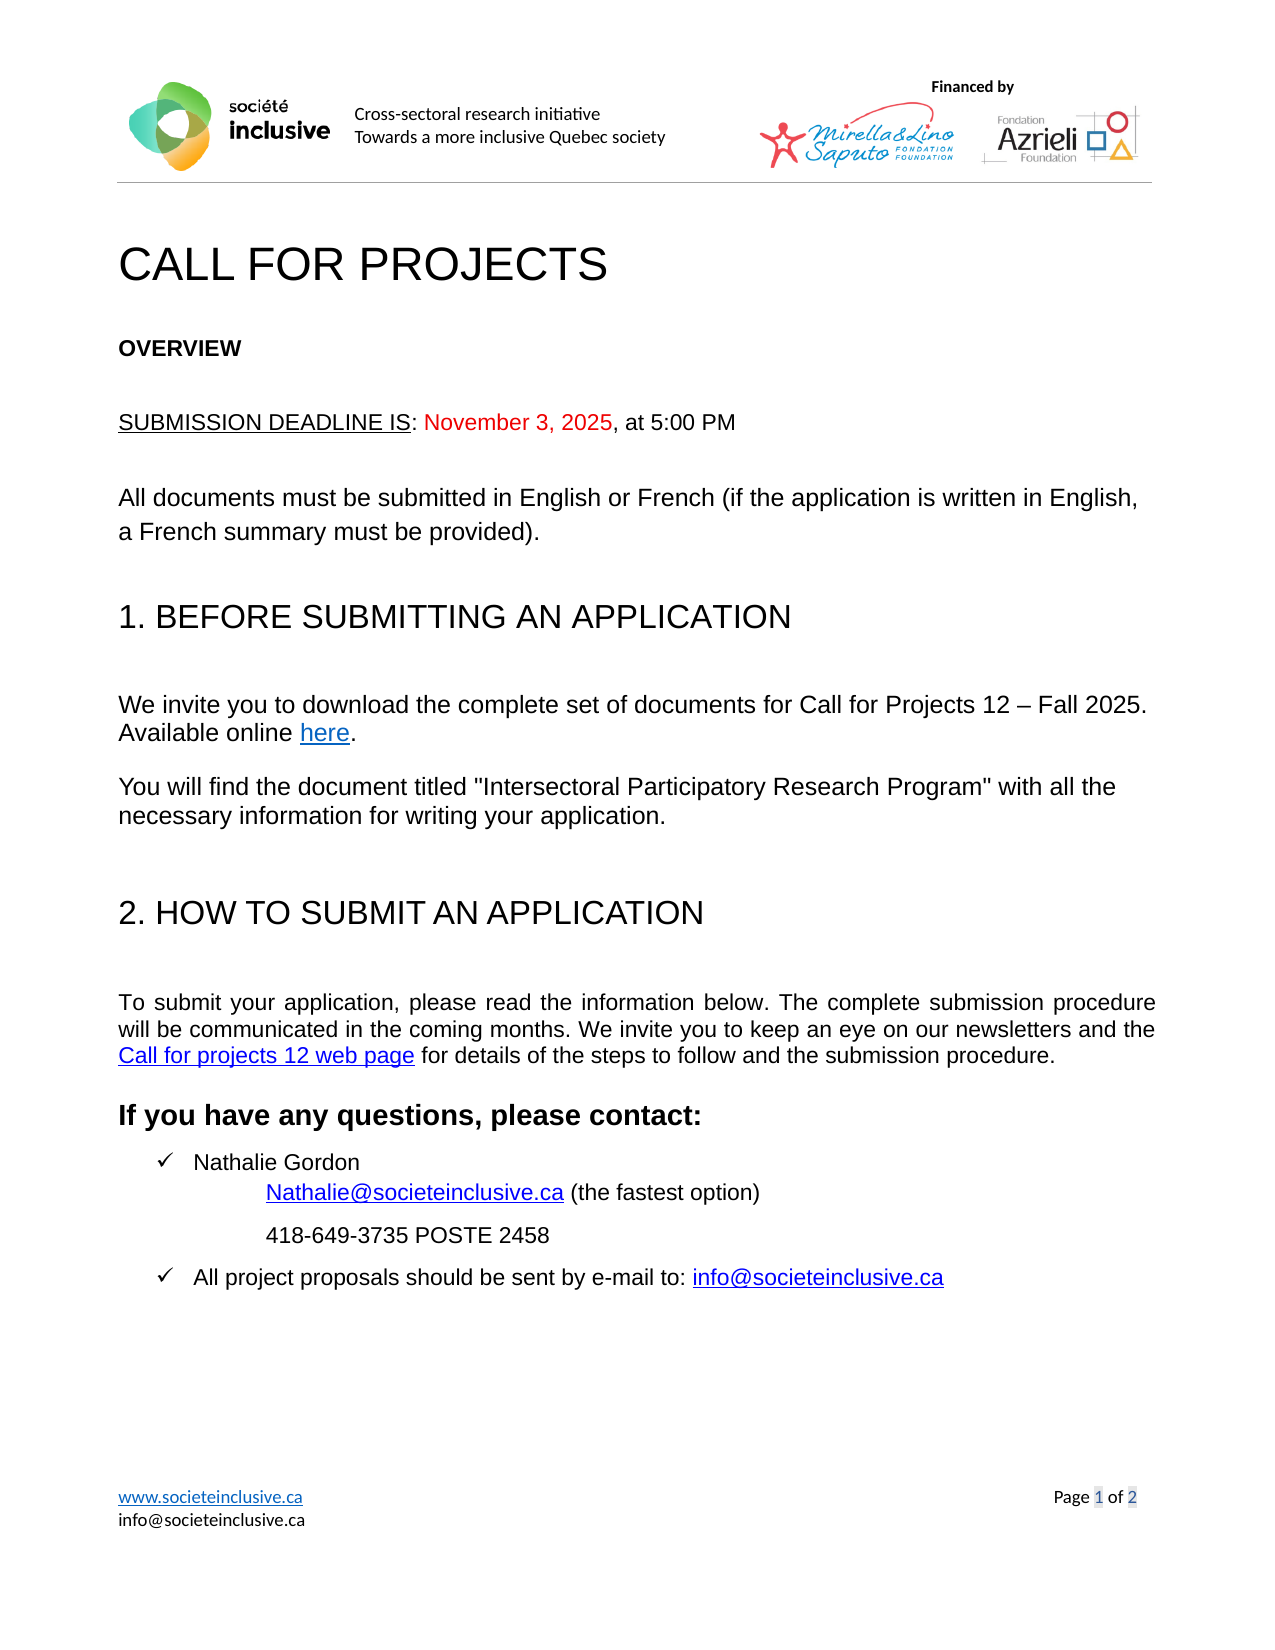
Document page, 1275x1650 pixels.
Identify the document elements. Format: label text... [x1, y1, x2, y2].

text SUBMISSION DEADLINE IS: November 3, 2025, at 5:00 PM [118, 409, 1157, 436]
text You will find the document titled "Intersectoral Participatory Research Program" with all the necessary information for writing your application. [118, 772, 1157, 829]
picture [755, 75, 1147, 170]
text To submit your application, please read the information below. The complete submission procedure will be communicated in the coming months. We invite you to keep an eye on our newsletters and the Call for projects 12 web page for details of the steps to follow and the submission procedure. [118, 989, 1157, 1068]
text All documents must be submitted in English or French (if the application is written in English, a French summary must be provided). [118, 483, 1157, 545]
text 418-649-3735 POSTE 2458 [192, 1222, 1157, 1248]
text We invite you to download the complete set of documents for Call for Projects 12 – Fall 2025. Available online here. [118, 689, 1157, 747]
list All project proposals should be sent by e-mail to: info@societeinclusive.ca [156, 1264, 1157, 1291]
text Nathalie@societeinclusive.ca (the fastest option) [192, 1179, 1157, 1205]
text OVERVIEW [118, 335, 1157, 362]
text If you have any questions, please contact: [118, 1098, 1157, 1131]
text CALL FOR PROJECTS [118, 236, 1157, 290]
text 1. BEFORE SUBMITTING AN APPLICATION [118, 597, 1157, 636]
picture [118, 75, 344, 177]
list Nathalie Gordon [156, 1149, 1157, 1175]
text 2. HOW TO SUBMIT AN APPLICATION [118, 893, 1157, 931]
